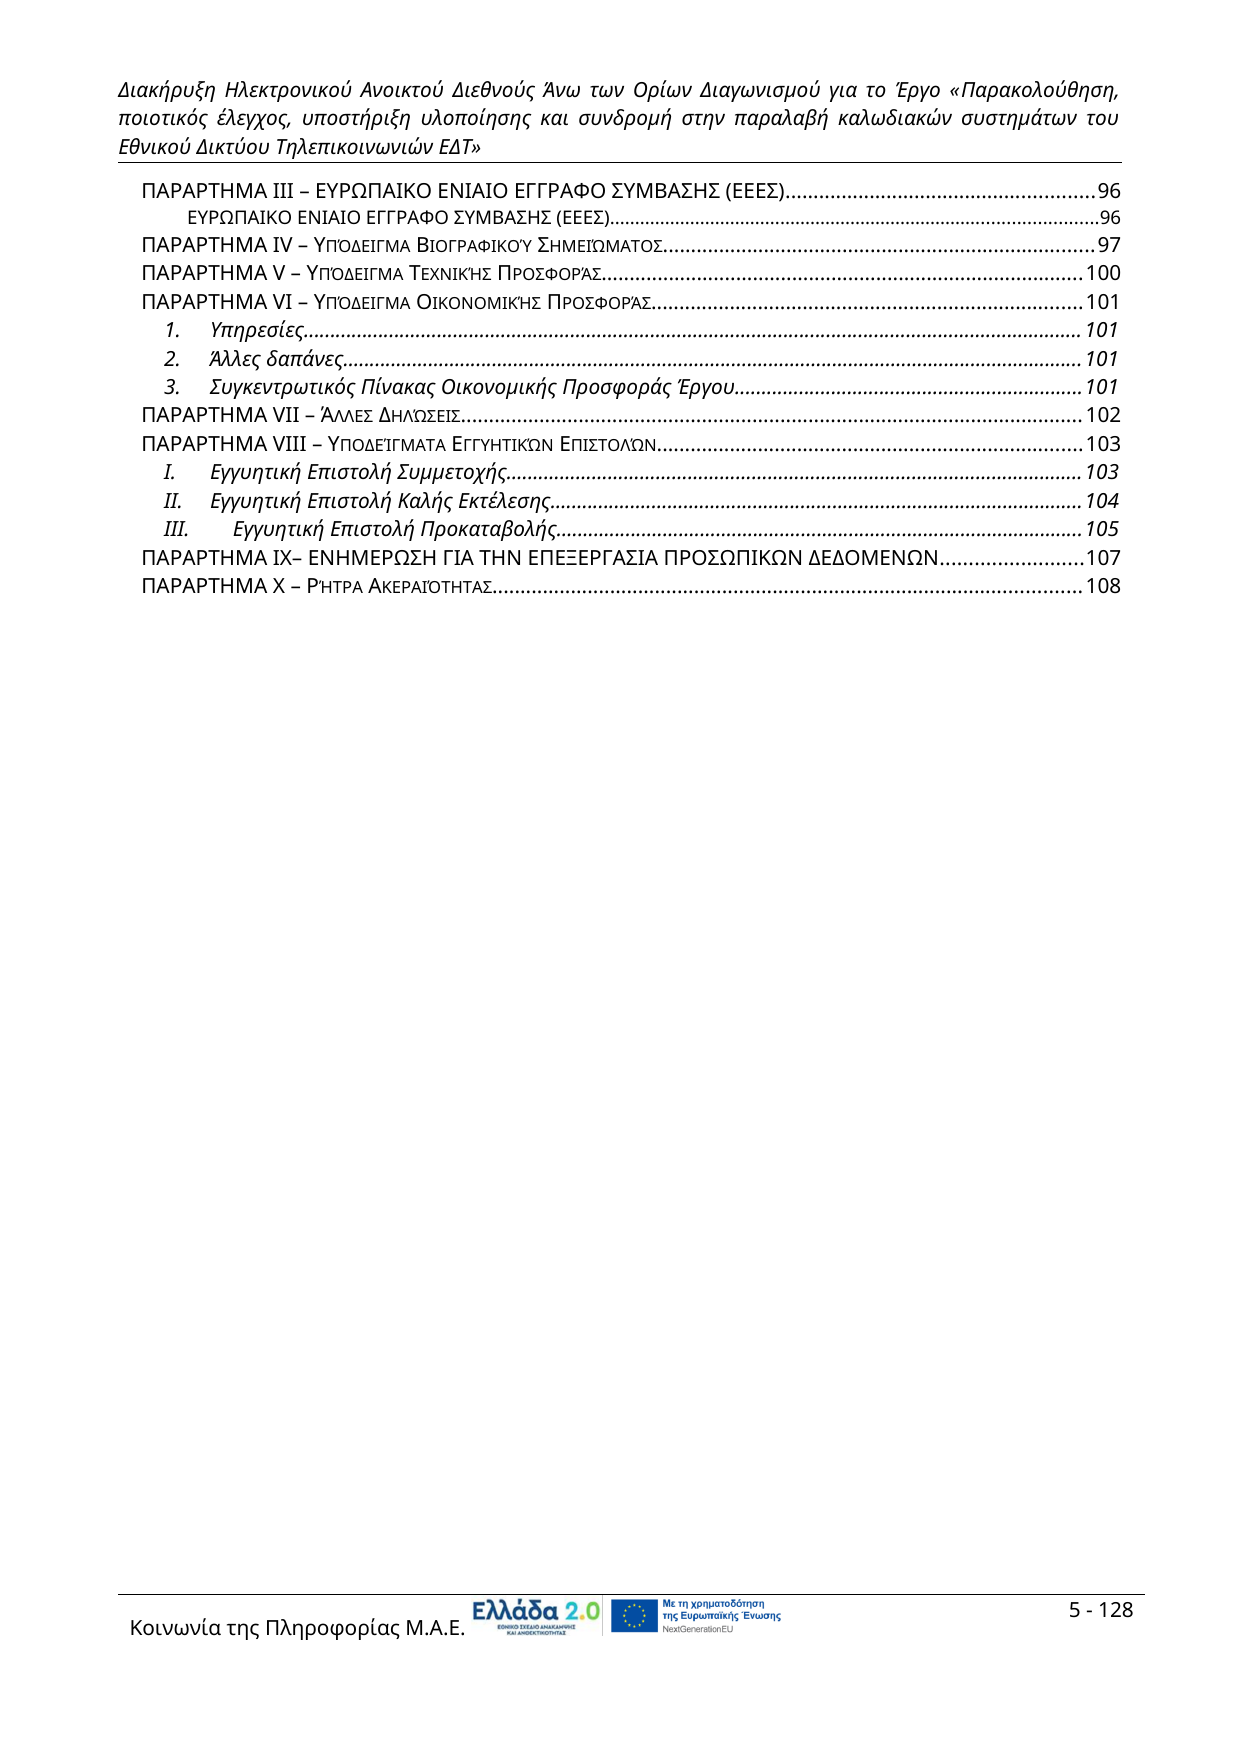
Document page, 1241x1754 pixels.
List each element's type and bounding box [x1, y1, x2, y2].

picture [471, 1595, 786, 1636]
